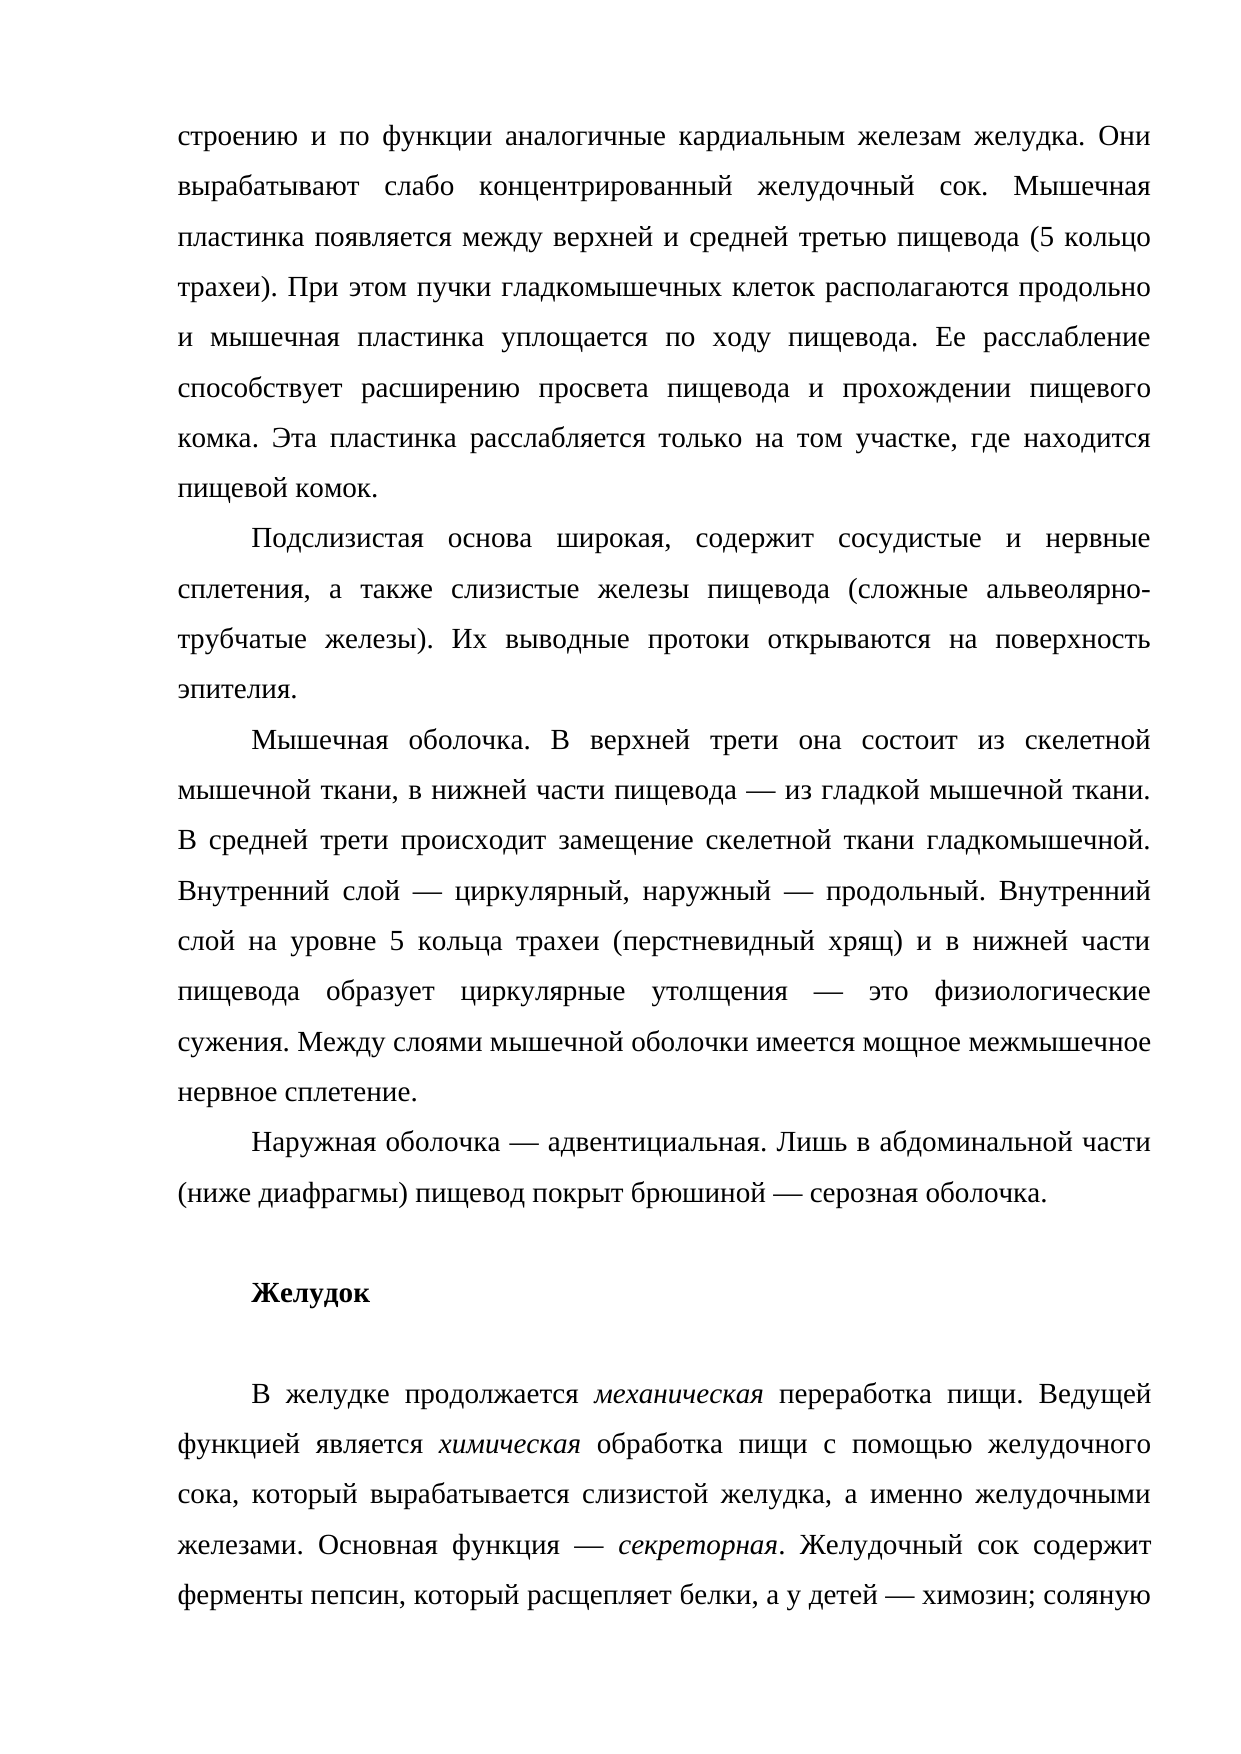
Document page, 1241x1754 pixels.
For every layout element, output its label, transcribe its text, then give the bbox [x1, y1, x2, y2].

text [177, 118, 1152, 504]
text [177, 1376, 1152, 1611]
text Подслизистая основа широкая, содержит сосудистые и нервные сплетения, а также слизистые железы пищевода (сложные альвеолярно-трубчатые железы). Их выводные протоки открываются на поверхность эпителия. [177, 521, 1152, 705]
text Наружная оболочка — адвентициальная. Лишь в абдоминальной части (ниже диафрагмы) пищевод покрыт брюшиной — серозная оболочка. [177, 1124, 1152, 1208]
text Мышечная оболочка. В верхней трети она состоит из скелетной мышечной ткани, в нижней части пищевода — из гладкой мышечной ткани. В средней трети происходит замещение скелетной ткани гладкомышечной. Внутренний слой — циркулярный, наружный — продольный. Внутренний слой на уровне 5 кольца трахеи (перстневидный хрящ) и в нижней части пищевода образует циркулярные утолщения — это физиологические сужения. Между слоями мышечной оболочки имеется мощное межмышечное нервное сплетение. [177, 722, 1152, 1108]
text Желудок [177, 1275, 1152, 1309]
